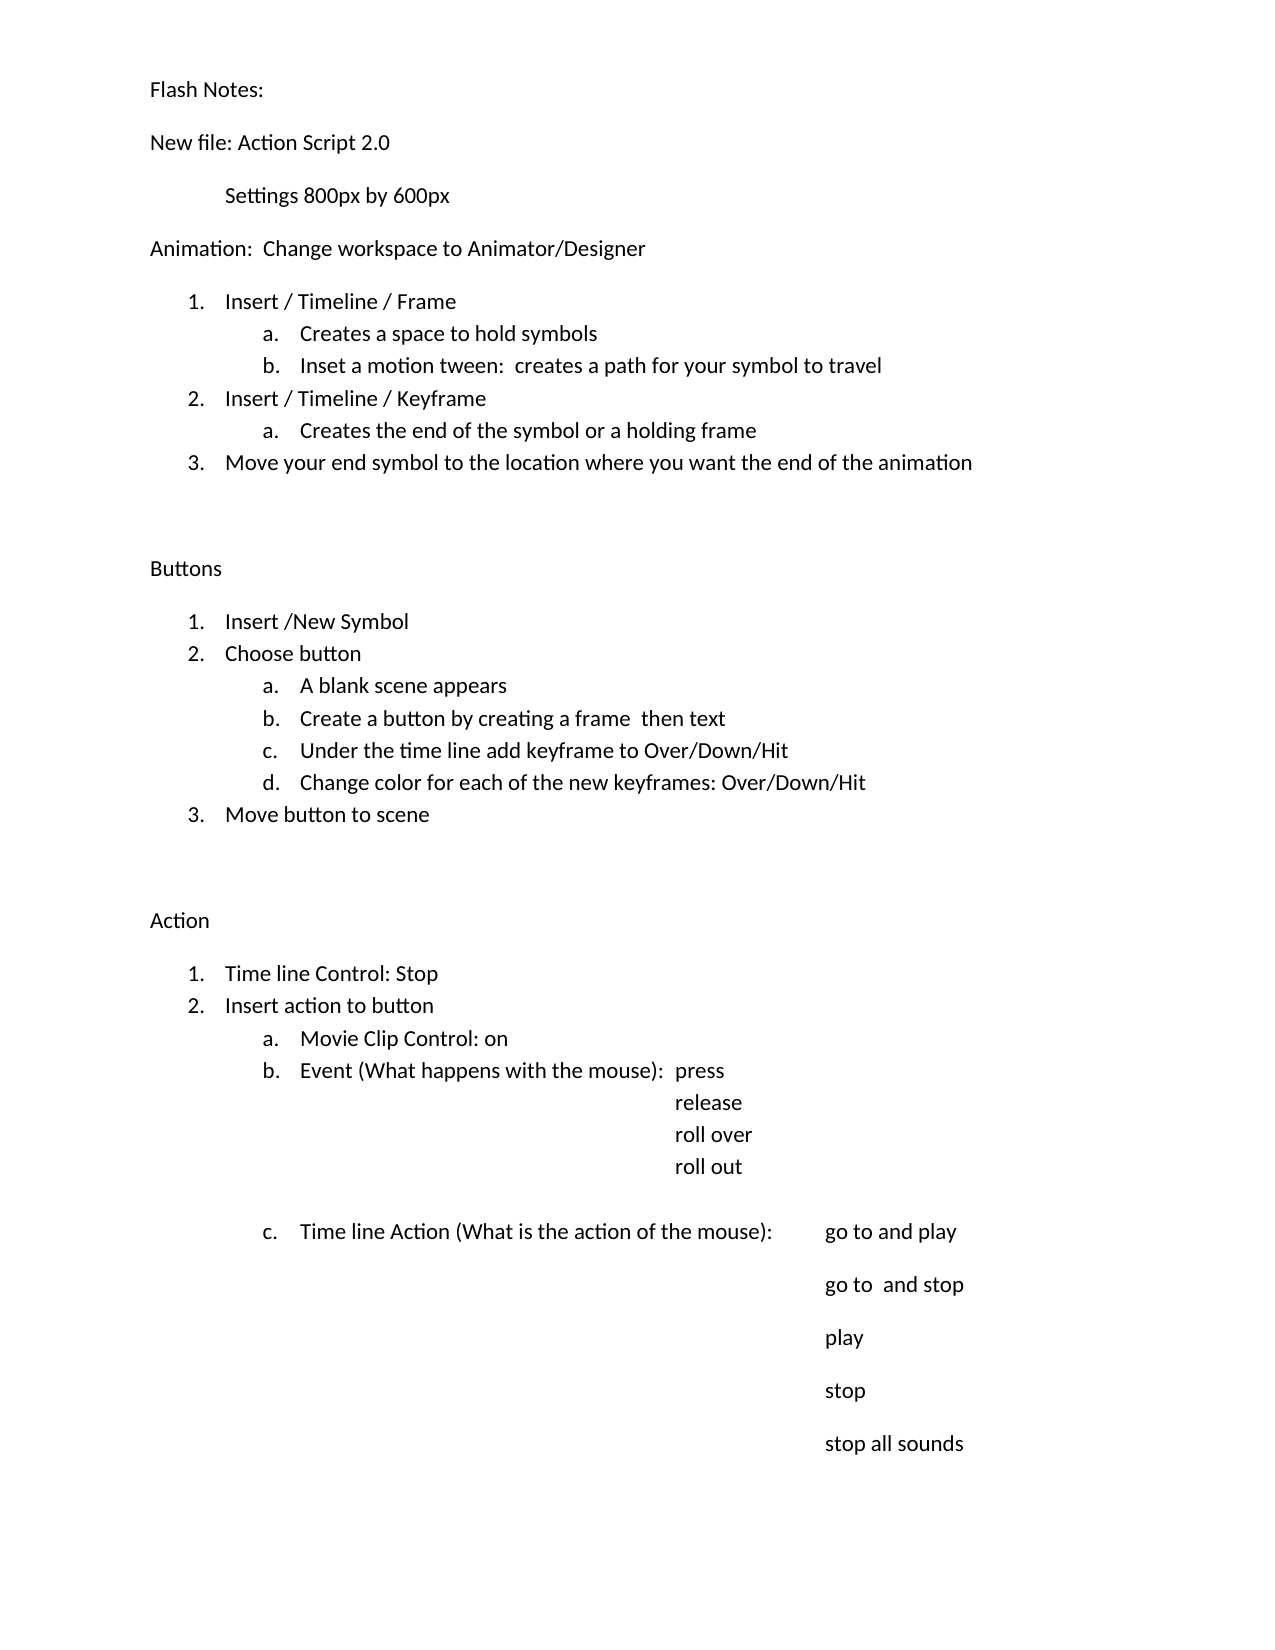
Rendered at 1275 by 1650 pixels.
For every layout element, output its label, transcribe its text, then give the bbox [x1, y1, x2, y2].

list Insert / Timeline / Frame [187, 287, 1125, 315]
text play [225, 1323, 1125, 1351]
list Event (What happens with the mouse): press [262, 1056, 1125, 1084]
list Time line Control: Stop [187, 959, 1125, 987]
text Buttons [150, 554, 1125, 582]
list Under the time line add keyframe to Over/Down/Hit [262, 736, 1125, 764]
list Creates a space to hold symbols [262, 319, 1125, 347]
list Inset a motion tween: creates a path for your symbol to travel [262, 351, 1125, 379]
list Movie Clip Control: on [262, 1024, 1125, 1052]
list Create a button by creating a frame then text [262, 704, 1125, 732]
list Move button to scene [187, 800, 1125, 828]
text Flash Notes: [150, 75, 1125, 103]
text Settings 800px by 600px [150, 181, 1125, 209]
list release [375, 1088, 1125, 1116]
text go to and stop [225, 1270, 1125, 1298]
text Animation: Change workspace to Animator/Designer [150, 234, 1125, 262]
list Insert /New Symbol [187, 607, 1125, 635]
list Time line Action (What is the action of the mouse): go to and play [262, 1217, 1125, 1245]
list roll over [375, 1120, 1125, 1148]
list Insert action to button [187, 991, 1125, 1019]
list Choose button [187, 639, 1125, 667]
list Insert / Timeline / Keyframe [187, 384, 1125, 412]
text Action [150, 906, 1125, 934]
list Creates the end of the symbol or a holding frame [262, 416, 1125, 444]
text New file: Action Script 2.0 [150, 128, 1125, 156]
list Move your end symbol to the location where you want the end of the animation [187, 448, 1125, 476]
text stop [225, 1376, 1125, 1404]
list A blank scene appears [262, 671, 1125, 699]
list Change color for each of the new keyframes: Over/Down/Hit [262, 768, 1125, 796]
text stop all sounds [225, 1429, 1125, 1457]
list roll out [375, 1152, 1125, 1180]
